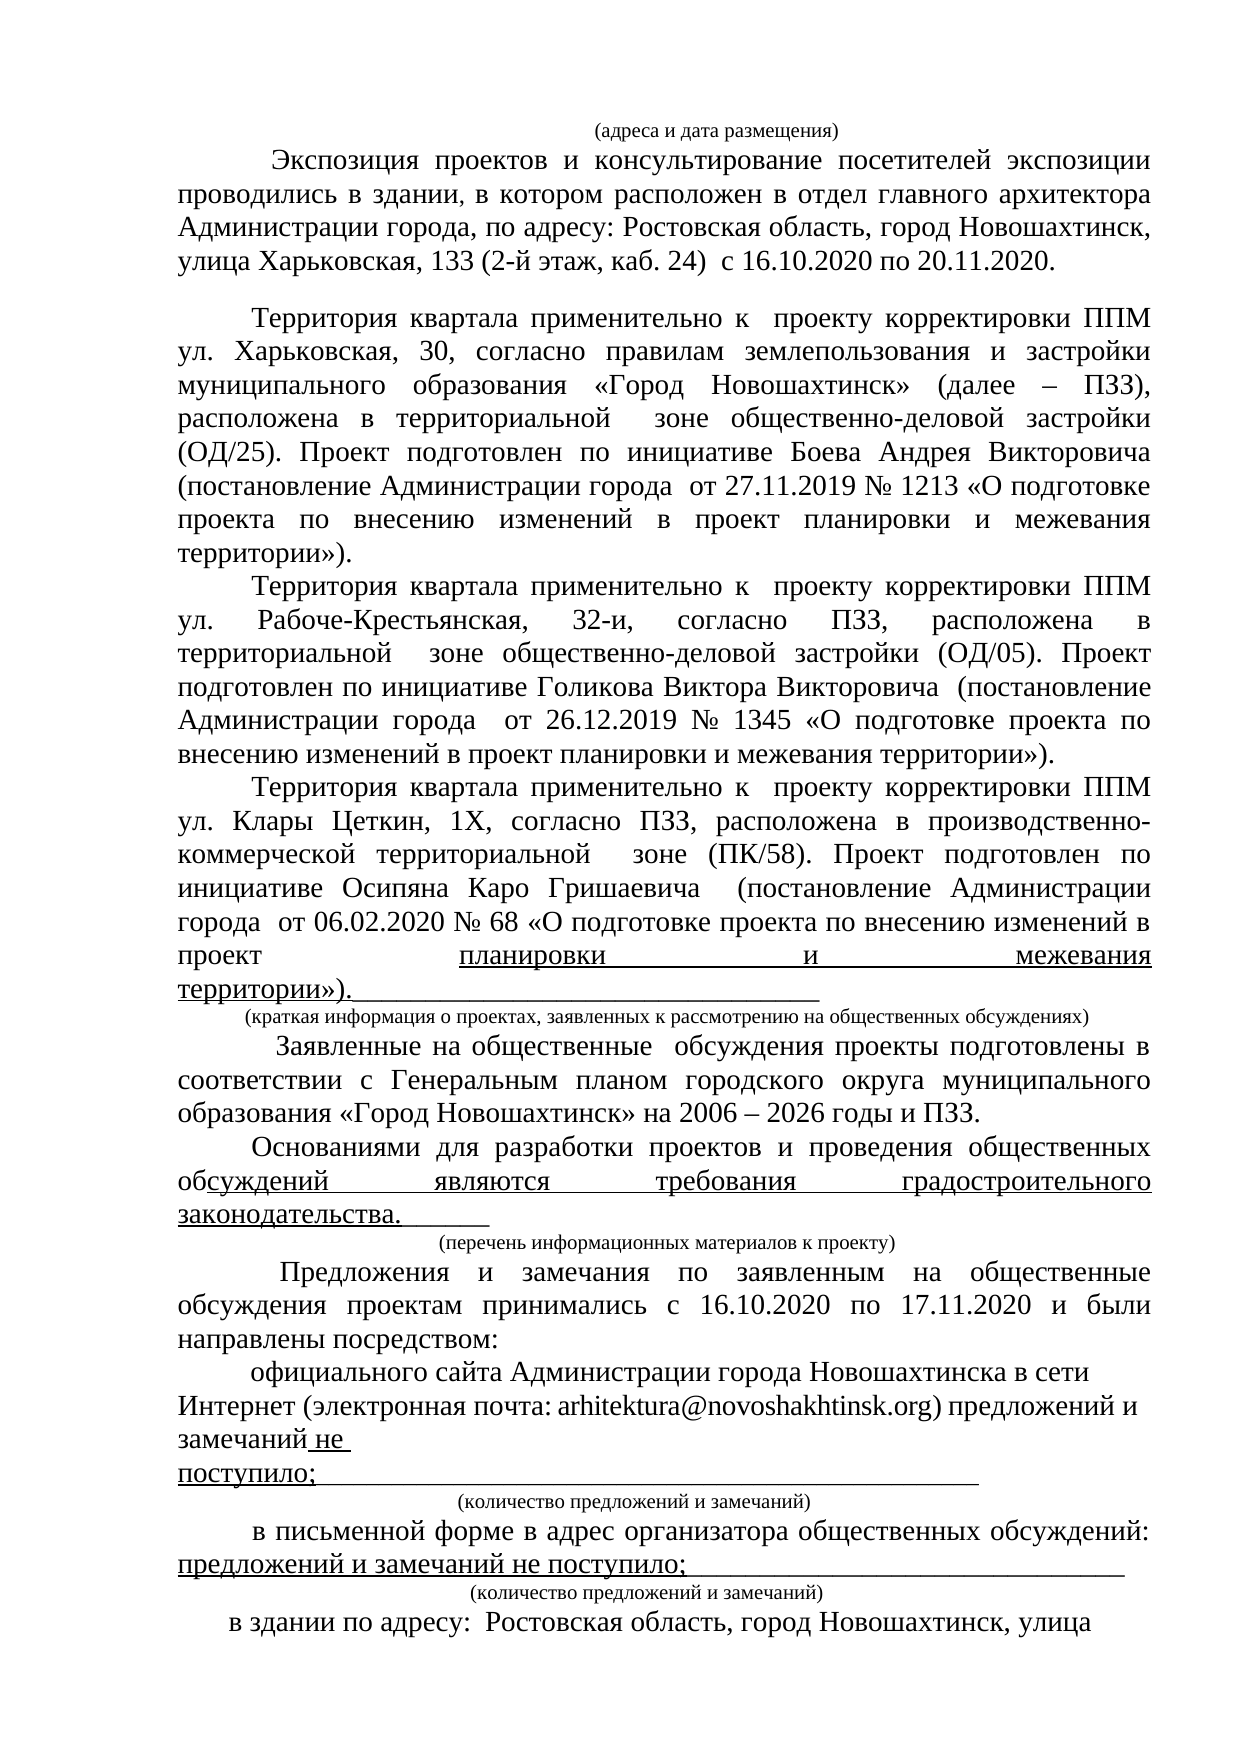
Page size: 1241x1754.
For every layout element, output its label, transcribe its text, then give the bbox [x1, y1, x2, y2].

text (количество предложений и замечаний) [177, 1580, 1152, 1604]
text (перечень информационных материалов к проекту) [177, 1230, 1152, 1254]
text (адреса и дата размещения) [177, 118, 1152, 142]
text Территория квартала применительно к проекту корректировки ППМ ул. Клары Цеткин, 1Х, согласно ПЗЗ, расположена в производственно-коммерческой территориальной зоне (ПК/58). Проект подготовлен по инициативе Осипяна Каро Гришаевича (постановление Администрации города от 06.02.2020 № 68 «О подготовке проекта по внесению изменений в проект планировки и межевания территории»).________________________________ [177, 769, 1152, 1004]
text Предложения и замечания по заявленным на общественные обсуждения проектам принимались с 16.10.2020 по 17.11.2020 и были направлены посредством: [177, 1254, 1152, 1354]
text (краткая информация о проектах, заявленных к рассмотрению на общественных обсуждениях) [177, 1004, 1152, 1028]
text Заявленные на общественные обсуждения проекты подготовлены в соответствии с Генеральным планом городского округа муниципального образования «Город Новошахтинск» на 2006 – 2026 годы и ПЗЗ. [177, 1028, 1152, 1129]
text Территория квартала применительно к проекту корректировки ППМ ул. Харьковская, 30, согласно правилам землепользования и застройки муниципального образования «Город Новошахтинск» (далее – ПЗЗ), расположена в территориальной зоне общественно-деловой застройки (ОД/25). Проект подготовлен по инициативе Боева Андрея Викторовича (постановление Администрации города от 27.11.2019 № 1213 «О подготовке проекта по внесению изменений в проект планировки и межевания территории»). [177, 300, 1152, 568]
text (количество предложений и замечаний) [177, 1488, 1152, 1513]
text Территория квартала применительно к проекту корректировки ППМ ул. Рабоче-Крестьянская, 32-и, согласно ПЗЗ, расположена в территориальной зоне общественно-деловой застройки (ОД/05). Проект подготовлен по инициативе Голикова Виктора Викторовича (постановление Администрации города от 26.12.2019 № 1345 «О подготовке проекта по внесению изменений в проект планировки и межевания территории»). [177, 568, 1152, 769]
text в письменной форме в адрес организатора общественных обсуждений: предложений и замечаний не поступило;______________________________ [177, 1513, 1152, 1580]
text Основаниями для разработки проектов и проведения общественных обсуждений являются требования градостроительного законодательства.______ [177, 1129, 1152, 1230]
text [177, 1604, 1152, 1637]
text официального сайта Администрации города Новошахтинска в сети Интернет (электронная почта: arhitektura@novoshakhtinsk.org) предложений и замечаний не поступило;_____________________________________________________ [177, 1354, 1152, 1488]
text Экспозиция проектов и консультирование посетителей экспозиции проводились в здании, в котором расположен в отдел главного архитектора Администрации города, по адресу: Ростовская область, город Новошахтинск, улица Харьковская, 133 (2-й этаж, каб. 24) с 16.10.2020 по 20.11.2020. [177, 142, 1152, 276]
